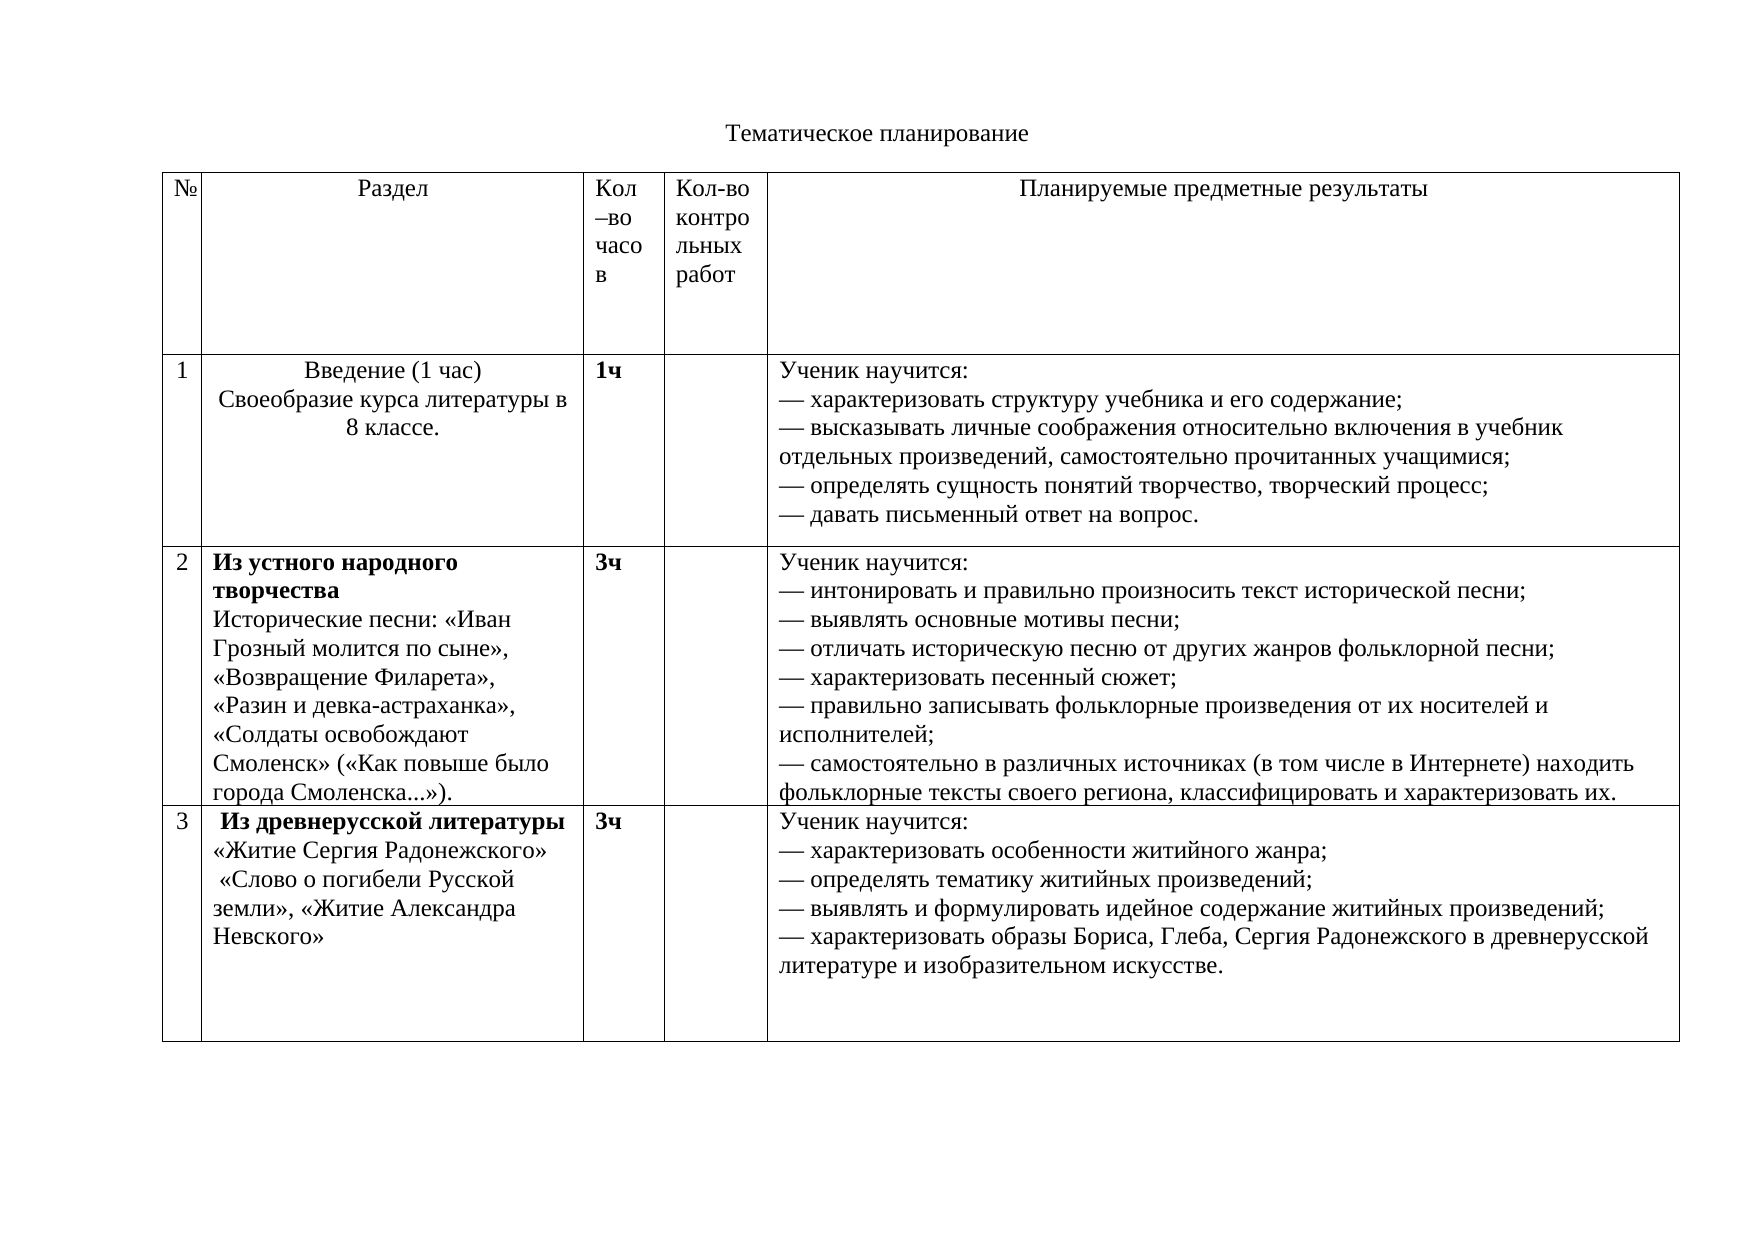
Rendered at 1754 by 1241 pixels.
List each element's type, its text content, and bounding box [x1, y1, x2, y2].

table_cell Введение (1 час) Своеобразие курса литературы в 8 классе. [202, 355, 583, 546]
table_cell 1 [163, 355, 201, 546]
table_cell 3ч [584, 806, 664, 1041]
table_cell [665, 547, 767, 805]
table_header Планируемые предметные результаты [768, 173, 1679, 354]
table_header Кол –во часов [584, 173, 664, 354]
table_header № [163, 173, 201, 354]
table_header Кол-во контрольных работ [665, 173, 767, 354]
table_cell 3ч [584, 547, 664, 805]
table_cell 3 [163, 806, 201, 1041]
table_cell [665, 355, 767, 546]
table_cell Из устного народного творчества Исторические песни: «Иван Грозный молится по сыне», «Возвращение Филарета», «Разин и девка-астраханка», «Солдаты освобождают Смоленск» («Как повыше было города Смоленска...»). [202, 547, 583, 805]
table_cell Ученик научится: — характеризовать структуру учебника и его содержание; — высказывать личные соображения относительно включения в учебник отдельных произведений, самостоятельно прочитанных учащимися; — определять сущность понятий творчество, творческий процесс; — давать письменный ответ на вопрос. [768, 355, 1679, 546]
table_cell 2 [163, 547, 201, 805]
table_cell Ученик научится: — интонировать и правильно произносить текст исторической песни; — выявлять основные мотивы песни; — отличать историческую песню от других жанров фольклорной песни; — характеризовать песенный сюжет; — правильно записывать фольклорные произведения от их носителей и исполнителей; — самостоятельно в различных источниках (в том числе в Интернете) находить фольклорные тексты своего региона, классифицировать и характеризовать их. [768, 547, 1679, 805]
table_header Раздел [202, 173, 583, 354]
table_cell [665, 806, 767, 1041]
table_cell Из древнерусской литературы «Житие Сергия Радонежского» «Слово о погибели Русской земли», «Житие Александра Невского» [202, 806, 583, 1041]
table_cell Ученик научится: — характеризовать особенности житийного жанра; — определять тематику житийных произведений; — выявлять и формулировать идейное содержание житийных произведений; — характеризовать образы Бориса, Глеба, Сергия Радонежского в древнерусской литературе и изобразительном искусстве. [768, 806, 1679, 1041]
text Тематическое планирование [118, 118, 1636, 147]
table_cell 1ч [584, 355, 664, 546]
